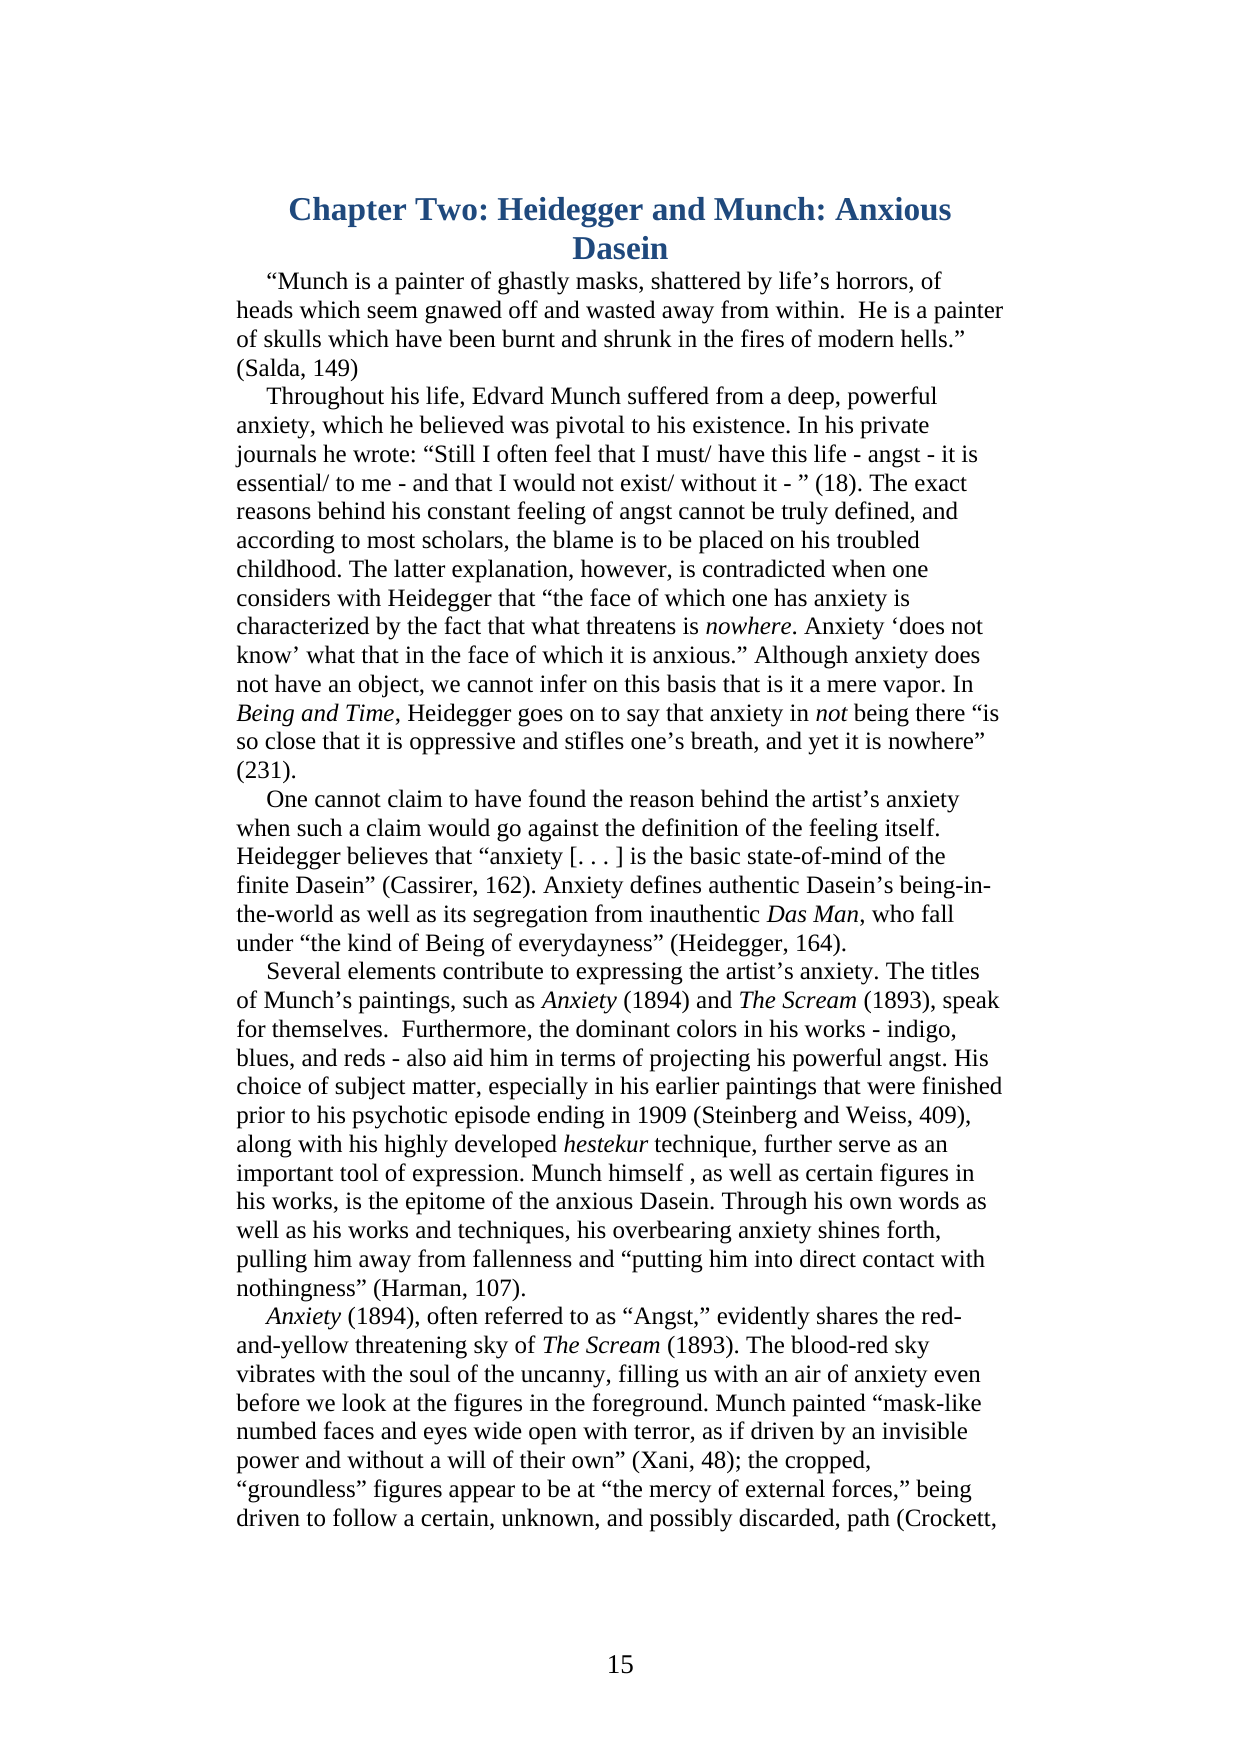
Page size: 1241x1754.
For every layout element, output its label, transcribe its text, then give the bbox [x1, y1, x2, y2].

text Several elements contribute to expressing the artist’s anxiety. The titles of Munch’s paintings, such as Anxiety (1894) and The Scream (1893), speak for themselves. Furthermore, the dominant colors in his works - indigo, blues, and reds - also aid him in terms of projecting his powerful angst. His choice of subject matter, especially in his earlier paintings that were finished prior to his psychotic episode ending in 1909 (Steinberg and Weiss, 409), along with his highly developed hestekur technique, further serve as an important tool of expression. Munch himself , as well as certain figures in his works, is the epitome of the anxious Dasein. Through his own words as well as his works and techniques, his overbearing anxiety shines forth, pulling him away from fallenness and “putting him into direct contact with nothingness” (Harman, 107). [236, 956, 1004, 1301]
text Throughout his life, Edvard Munch suffered from a deep, powerful anxiety, which he believed was pivotal to his existence. In his private journals he wrote: “Still I often feel that I must/ have this life - angst - it is essential/ to me - and that I would not exist/ without it - ” (18). The exact reasons behind his constant feeling of angst cannot be truly defined, and according to most scholars, the blame is to be placed on his troubled childhood. The latter explanation, however, is contradicted when one considers with Heidegger that “the face of which one has anxiety is characterized by the fact that what threatens is nowhere. Anxiety ‘does not know’ what that in the face of which it is anxious.” Although anxiety does not have an object, we cannot infer on this basis that is it a mere vapor. In Being and Time, Heidegger goes on to say that anxiety in not being there “is so close that it is oppressive and stifles one’s breath, and yet it is nowhere” (231). [236, 381, 1004, 784]
text One cannot claim to have found the reason behind the artist’s anxiety when such a claim would go against the definition of the feeling itself. Heidegger believes that “anxiety [. . . ] is the basic state-of-mind of the finite Dasein” (Cassirer, 162). Anxiety defines authentic Dasein’s being-in-the-world as well as its segregation from inauthentic Das Man, who fall under “the kind of Being of everydayness” (Heidegger, 164). [236, 784, 1004, 956]
text “Munch is a painter of ghastly masks, shattered by life’s horrors, of heads which seem gnawed off and wasted away from within. He is a painter of skulls which have been burnt and shrunk in the fires of modern hells.” (Salda, 149) [236, 266, 1004, 381]
subtitle Chapter Two: Heidegger and Munch: Anxious Dasein [236, 190, 1004, 266]
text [236, 1301, 1004, 1531]
